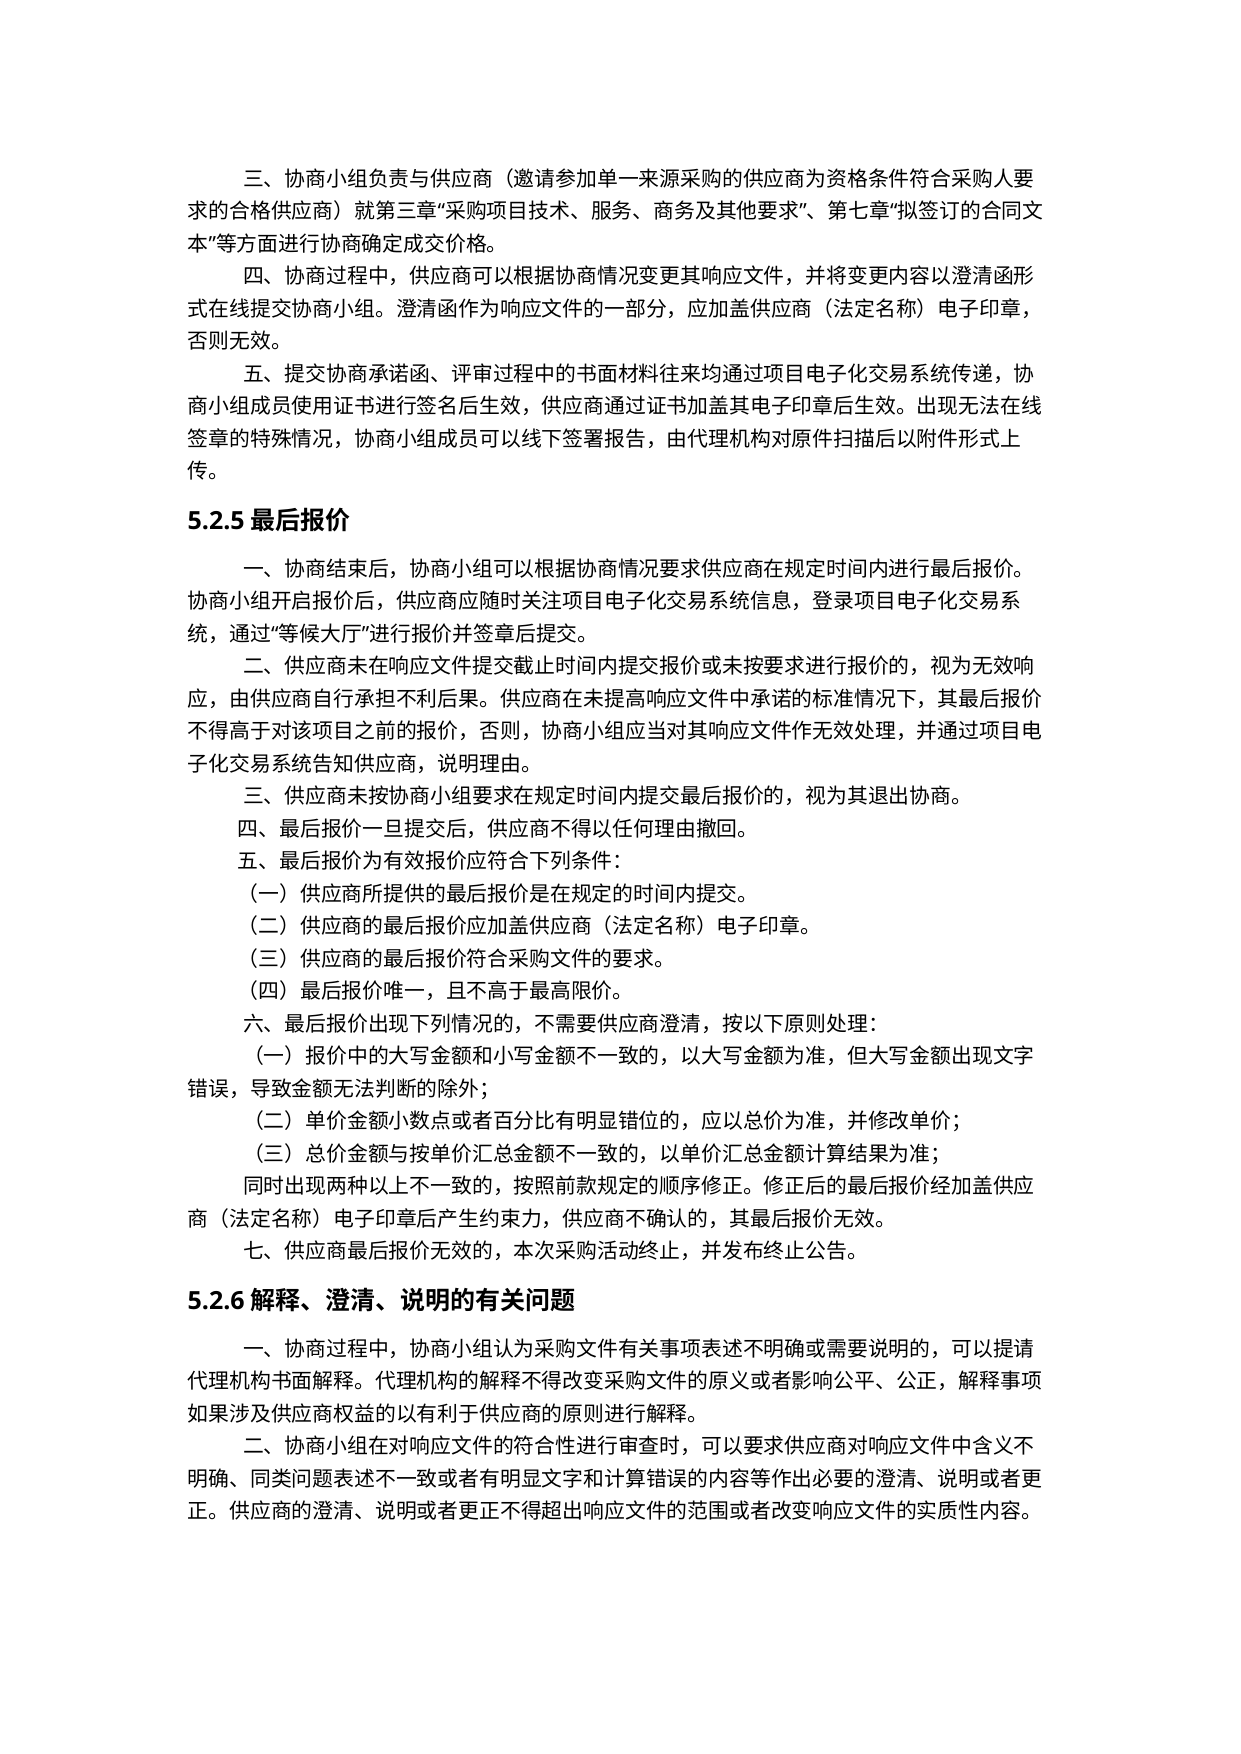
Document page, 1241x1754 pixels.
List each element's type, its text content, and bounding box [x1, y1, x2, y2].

text 5.2.6解释、澄清、说明的有关问题 [187, 1267, 1053, 1332]
text 一、协商过程中，协商小组认为采购文件有关事项表述不明确或需要说明的，可以提请代理机构书面解释。代理机构的解释不得改变采购文件的原义或者影响公平、公正，解释事项如果涉及供应商权益的以有利于供应商的原则进行解释。 [187, 1332, 1053, 1429]
text 六、最后报价出现下列情况的，不需要供应商澄清，按以下原则处理： [187, 1007, 1053, 1039]
text 5.2.5最后报价 [187, 487, 1053, 552]
text 三、供应商未按协商小组要求在规定时间内提交最后报价的，视为其退出协商。 [187, 779, 1053, 812]
text （四）最后报价唯一，且不高于最高限价。 [187, 974, 1053, 1007]
text 二、供应商未在响应文件提交截止时间内提交报价或未按要求进行报价的，视为无效响应，由供应商自行承担不利后果。供应商在未提高响应文件中承诺的标准情况下，其最后报价不得高于对该项目之前的报价，否则，协商小组应当对其响应文件作无效处理，并通过项目电子化交易系统告知供应商，说明理由。 [187, 649, 1053, 779]
text （二）单价金额小数点或者百分比有明显错位的，应以总价为准，并修改单价； [187, 1104, 1053, 1137]
text （一）供应商所提供的最后报价是在规定的时间内提交。 [187, 877, 1053, 909]
text （一）报价中的大写金额和小写金额不一致的，以大写金额为准，但大写金额出现文字错误，导致金额无法判断的除外； [187, 1039, 1053, 1104]
text 五、提交协商承诺函、评审过程中的书面材料往来均通过项目电子化交易系统传递，协商小组成员使用证书进行签名后生效，供应商通过证书加盖其电子印章后生效。出现无法在线签章的特殊情况，协商小组成员可以线下签署报告，由代理机构对原件扫描后以附件形式上传。 [187, 357, 1053, 487]
text 同时出现两种以上不一致的，按照前款规定的顺序修正。修正后的最后报价经加盖供应商（法定名称）电子印章后产生约束力，供应商不确认的，其最后报价无效。 [187, 1169, 1053, 1234]
text 一、协商结束后，协商小组可以根据协商情况要求供应商在规定时间内进行最后报价。协商小组开启报价后，供应商应随时关注项目电子化交易系统信息，登录项目电子化交易系统，通过“等候大厅”进行报价并签章后提交。 [187, 552, 1053, 649]
text 五、最后报价为有效报价应符合下列条件： [187, 844, 1053, 877]
text （三）总价金额与按单价汇总金额不一致的，以单价汇总金额计算结果为准； [187, 1137, 1053, 1169]
text 三、协商小组负责与供应商（邀请参加单一来源采购的供应商为资格条件符合采购人要求的合格供应商）就第三章“采购项目技术、服务、商务及其他要求”、第七章“拟签订的合同文本”等方面进行协商确定成交价格。 [187, 162, 1053, 259]
text （三）供应商的最后报价符合采购文件的要求。 [187, 942, 1053, 974]
text 七、供应商最后报价无效的，本次采购活动终止，并发布终止公告。 [187, 1234, 1053, 1267]
text （二）供应商的最后报价应加盖供应商（法定名称）电子印章。 [187, 909, 1053, 942]
text 四、最后报价一旦提交后，供应商不得以任何理由撤回。 [187, 812, 1053, 844]
text 四、协商过程中，供应商可以根据协商情况变更其响应文件，并将变更内容以澄清函形式在线提交协商小组。澄清函作为响应文件的一部分，应加盖供应商（法定名称）电子印章，否则无效。 [187, 259, 1053, 357]
text 二、协商小组在对响应文件的符合性进行审查时，可以要求供应商对响应文件中含义不明确、同类问题表述不一致或者有明显文字和计算错误的内容等作出必要的澄清、说明或者更正。供应商的澄清、说明或者更正不得超出响应文件的范围或者改变响应文件的实质性内容。 [187, 1429, 1053, 1527]
